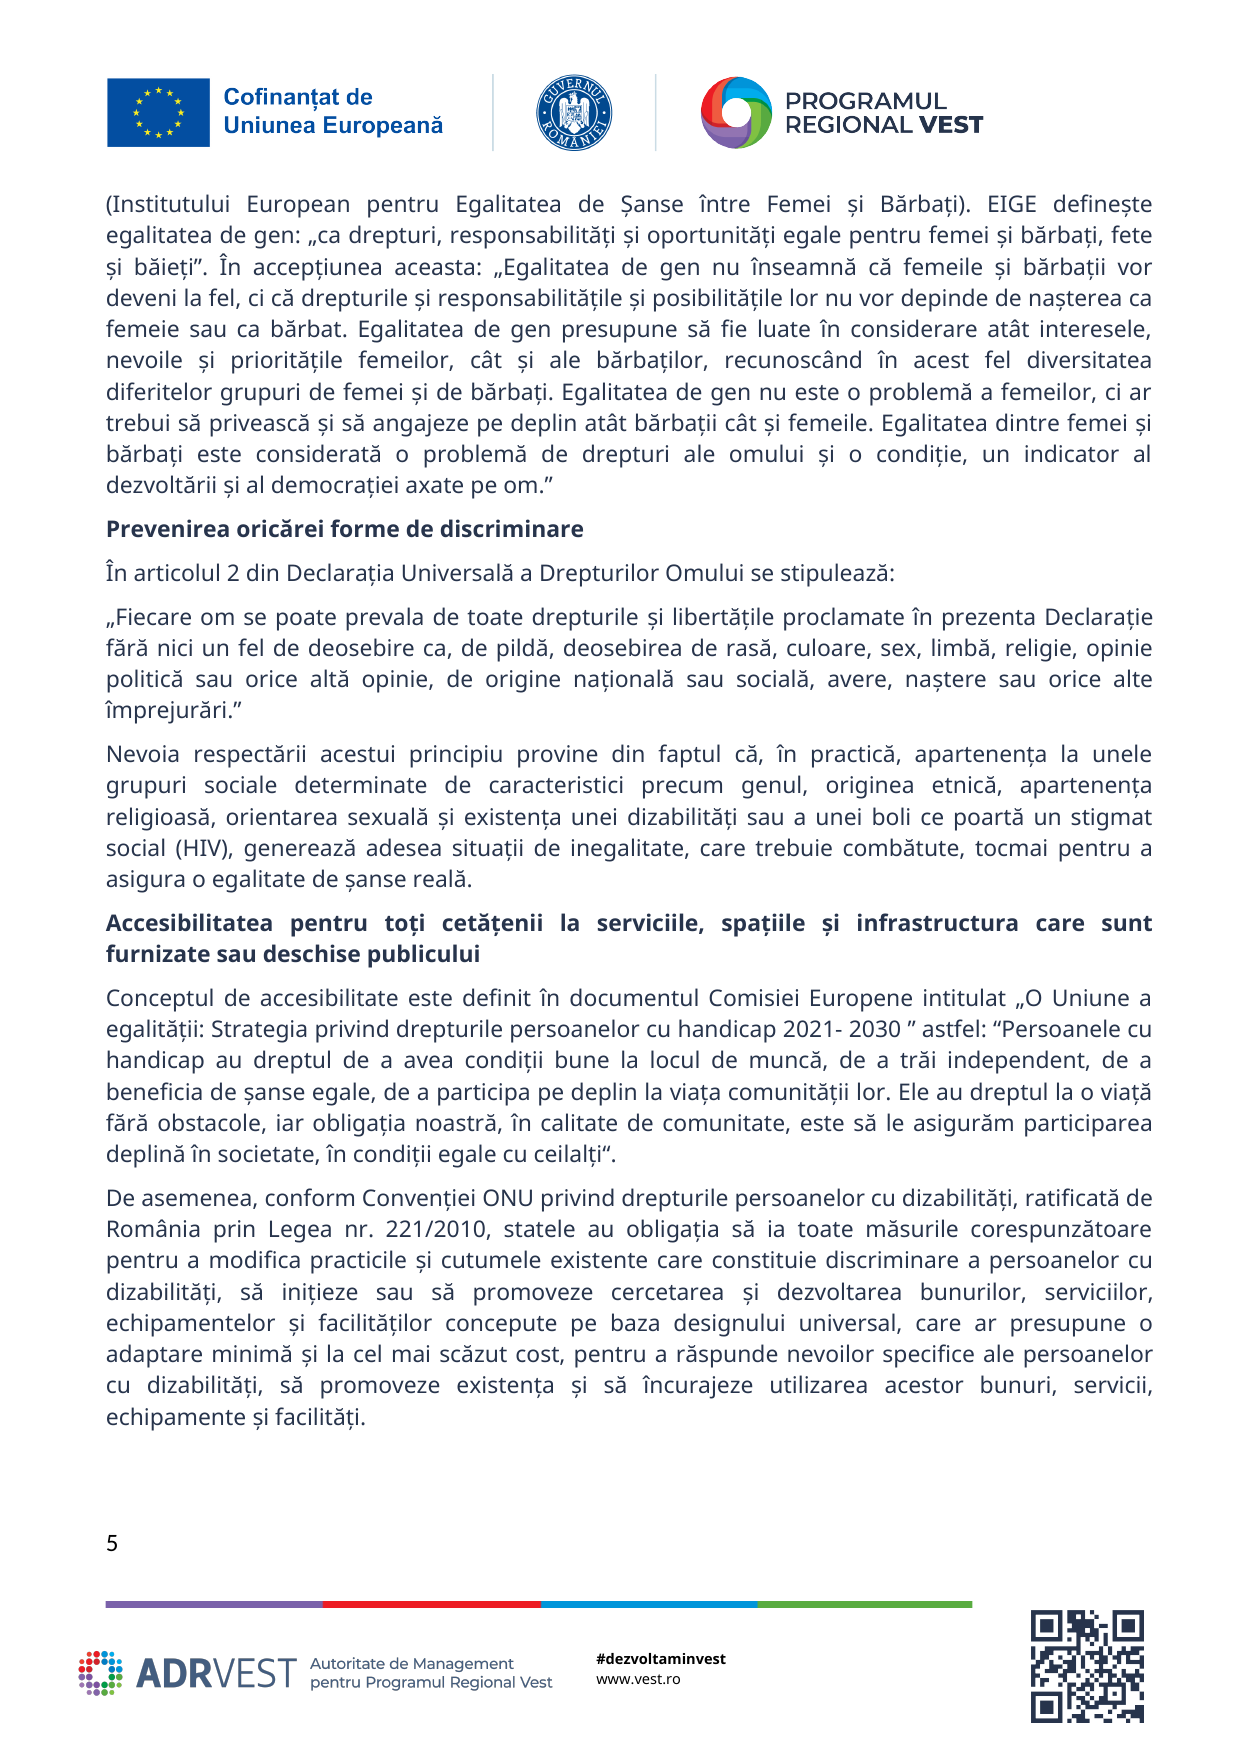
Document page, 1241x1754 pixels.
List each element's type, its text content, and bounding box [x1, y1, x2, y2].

text De asemenea, conform Convenției ONU privind drepturile persoanelor cu dizabilități, ratificată de România prin Legea nr. 221/2010, statele au obligația să ia toate măsurile corespunzătoare pentru a modifica practicile și cutumele existente care constituie discriminare a persoanelor cu dizabilităţi, să iniţieze sau să promoveze cercetarea şi dezvoltarea bunurilor, serviciilor, echipamentelor şi facilităţilor concepute pe baza designului universal, care ar presupune o adaptare minimă şi la cel mai scăzut cost, pentru a răspunde nevoilor specifice ale persoanelor cu dizabilităţi, să promoveze existenţa şi să încurajeze utilizarea acestor bunuri, servicii, echipamente şi facilităţi. [106, 1182, 1154, 1432]
text Conceptul de accesibilitate este definit în documentul Comisiei Europene intitulat „O Uniune a egalității: Strategia privind drepturile persoanelor cu handicap 2021- 2030 ” astfel: “Persoanele cu handicap au dreptul de a avea condiții bune la locul de muncă, de a trăi independent, de a beneficia de șanse egale, de a participa pe deplin la viața comunității lor. Ele au dreptul la o viață fără obstacole, iar obligația noastră, în calitate de comunitate, este să le asigurăm participarea deplină în societate, în condiții egale cu ceilalți“. [106, 982, 1154, 1169]
text În articolul 2 din Declarația Universală a Drepturilor Omului se stipulează: [106, 557, 1154, 588]
text Accesibilitatea pentru toți cetățenii la serviciile, spațiile și infrastructura care sunt furnizate sau deschise publicului [106, 907, 1154, 969]
text Nevoia respectării acestui principiu provine din faptul că, în practică, apartenența la unele grupuri sociale determinate de caracteristici precum genul, originea etnică, apartenența religioasă, orientarea sexuală și existența unei dizabilități sau a unei boli ce poartă un stigmat social (HIV), generează adesea situații de inegalitate, care trebuie combătute, tocmai pentru a asigura o egalitate de șanse reală. [106, 738, 1154, 894]
picture [69, 1648, 558, 1699]
picture [105, 73, 984, 152]
text Prevenirea oricărei forme de discriminare [106, 513, 1154, 544]
picture [1022, 1601, 1153, 1732]
text „Fiecare om se poate prevala de toate drepturile şi libertăţile proclamate în prezenta Declaraţie fără nici un fel de deosebire ca, de pildă, deosebirea de rasă, culoare, sex, limbă, religie, opinie politică sau orice altă opinie, de origine naţională sau socială, avere, naştere sau orice alte împrejurări.” [106, 600, 1154, 725]
